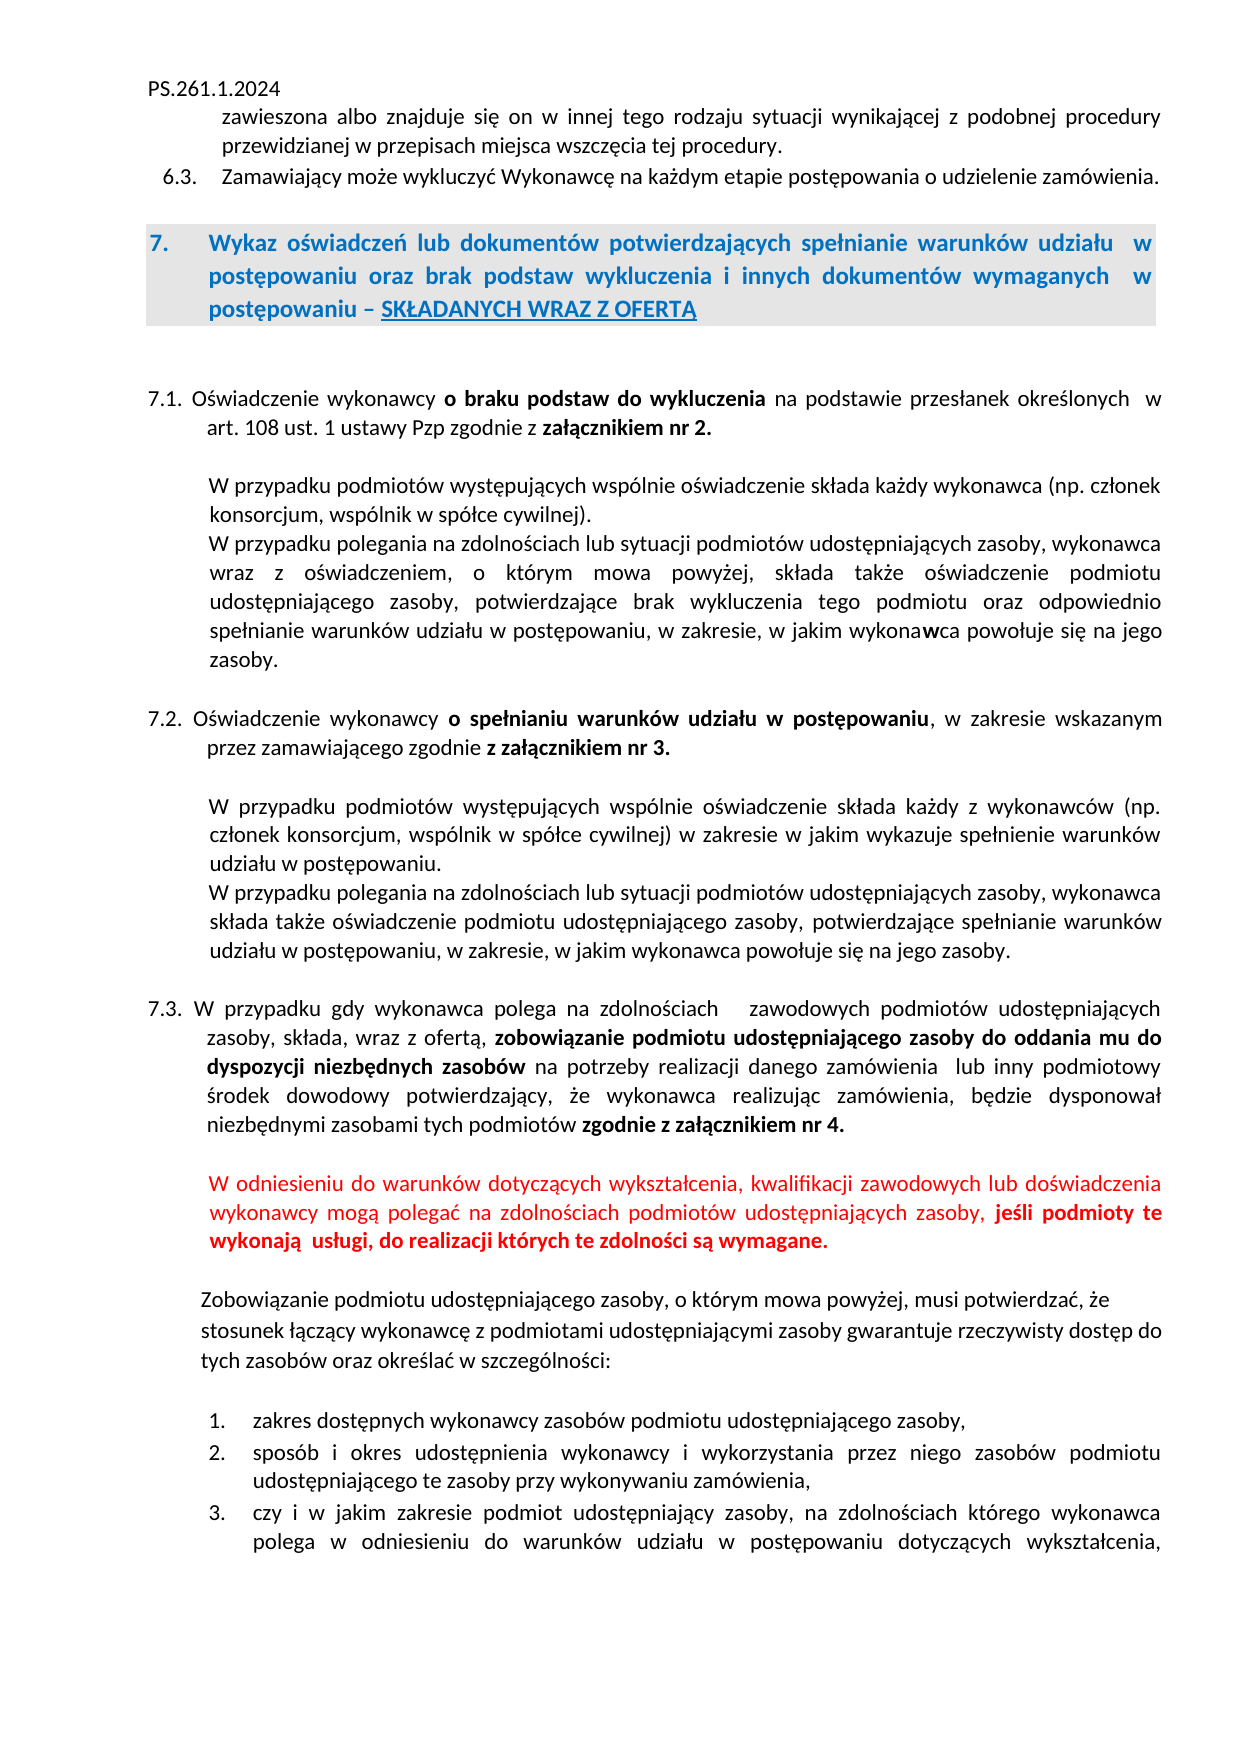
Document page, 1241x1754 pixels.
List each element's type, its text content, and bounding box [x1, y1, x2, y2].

table_header Wykaz oświadczeń lub dokumentów potwierdzających spełnianie warunków udziału w postępowaniu oraz brak podstaw wykluczenia i innych dokumentów wymaganych w postępowaniu – SKŁADANYCH WRAZ Z OFERTĄ [208, 224, 1156, 326]
text W przypadku podmiotów występujących wspólnie oświadczenie składa każdy wykonawca (np. członek konsorcjum, wspólnik w spółce cywilnej). [208, 472, 1162, 528]
text 7.3. W przypadku gdy wykonawca polega na zdolnościach zawodowych podmiotów udostępniających zasoby, składa, wraz z ofertą, zobowiązanie podmiotu udostępniającego zasoby do oddania mu do dyspozycji niezbędnych zasobów na potrzeby realizacji danego zamówienia lub inny podmiotowy środek dowodowy potwierdzający, że wykonawca realizując zamówienia, będzie dysponował niezbędnymi zasobami tych podmiotów zgodnie z załącznikiem nr 4. [148, 994, 1162, 1138]
table_header 7. [146, 224, 208, 326]
list zakres dostępnych wykonawcy zasobów podmiotu udostępniającego zasoby, [208, 1406, 1162, 1434]
list Zamawiający może wykluczyć Wykonawcę na każdym etapie postępowania o udzielenie zamówienia. [162, 162, 1162, 190]
text Zobowiązanie podmiotu udostępniającego zasoby, o którym mowa powyżej, musi potwierdzać, że [149, 1286, 1167, 1313]
text W przypadku polegania na zdolnościach lub sytuacji podmiotów udostępniających zasoby, wykonawca składa także oświadczenie podmiotu udostępniającego zasoby, potwierdzające spełnianie warunków udziału w postępowaniu, w zakresie, w jakim wykonawca powołuje się na jego zasoby. [208, 878, 1162, 964]
text W przypadku polegania na zdolnościach lub sytuacji podmiotów udostępniających zasoby, wykonawca wraz z oświadczeniem, o którym mowa powyżej, składa także oświadczenie podmiotu udostępniającego zasoby, potwierdzające brak wykluczenia tego podmiotu oraz odpowiednio spełnianie warunków udziału w postępowaniu, w zakresie, w jakim wykonawca powołuje się na jego zasoby. [208, 529, 1162, 673]
text stosunek łączący wykonawcę z podmiotami udostępniającymi zasoby gwarantuje rzeczywisty dostęp do [149, 1316, 1167, 1344]
text W przypadku podmiotów występujących wspólnie oświadczenie składa każdy z wykonawców (np. członek konsorcjum, wspólnik w spółce cywilnej) w zakresie w jakim wykazuje spełnienie warunków udziału w postępowaniu. [208, 792, 1162, 877]
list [162, 102, 1162, 159]
text 7.2. Oświadczenie wykonawcy o spełnianiu warunków udziału w postępowaniu, w zakresie wskazanym przez zamawiającego zgodnie z załącznikiem nr 3. [148, 704, 1162, 761]
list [208, 1498, 1162, 1555]
list sposób i okres udostępnienia wykonawcy i wykorzystania przez niego zasobów podmiotu udostępniającego te zasoby przy wykonywaniu zamówienia, [208, 1438, 1162, 1494]
text 7.1. Oświadczenie wykonawcy o braku podstaw do wykluczenia na podstawie przesłanek określonych w art. 108 ust. 1 ustawy Pzp zgodnie z załącznikiem nr 2. [148, 384, 1162, 441]
text tych zasobów oraz określać w szczególności: [149, 1346, 1167, 1374]
text W odniesieniu do warunków dotyczących wykształcenia, kwalifikacji zawodowych lub doświadczenia wykonawcy mogą polegać na zdolnościach podmiotów udostępniających zasoby, jeśli podmioty te wykonają usługi, do realizacji których te zdolności są wymagane. [208, 1169, 1162, 1254]
